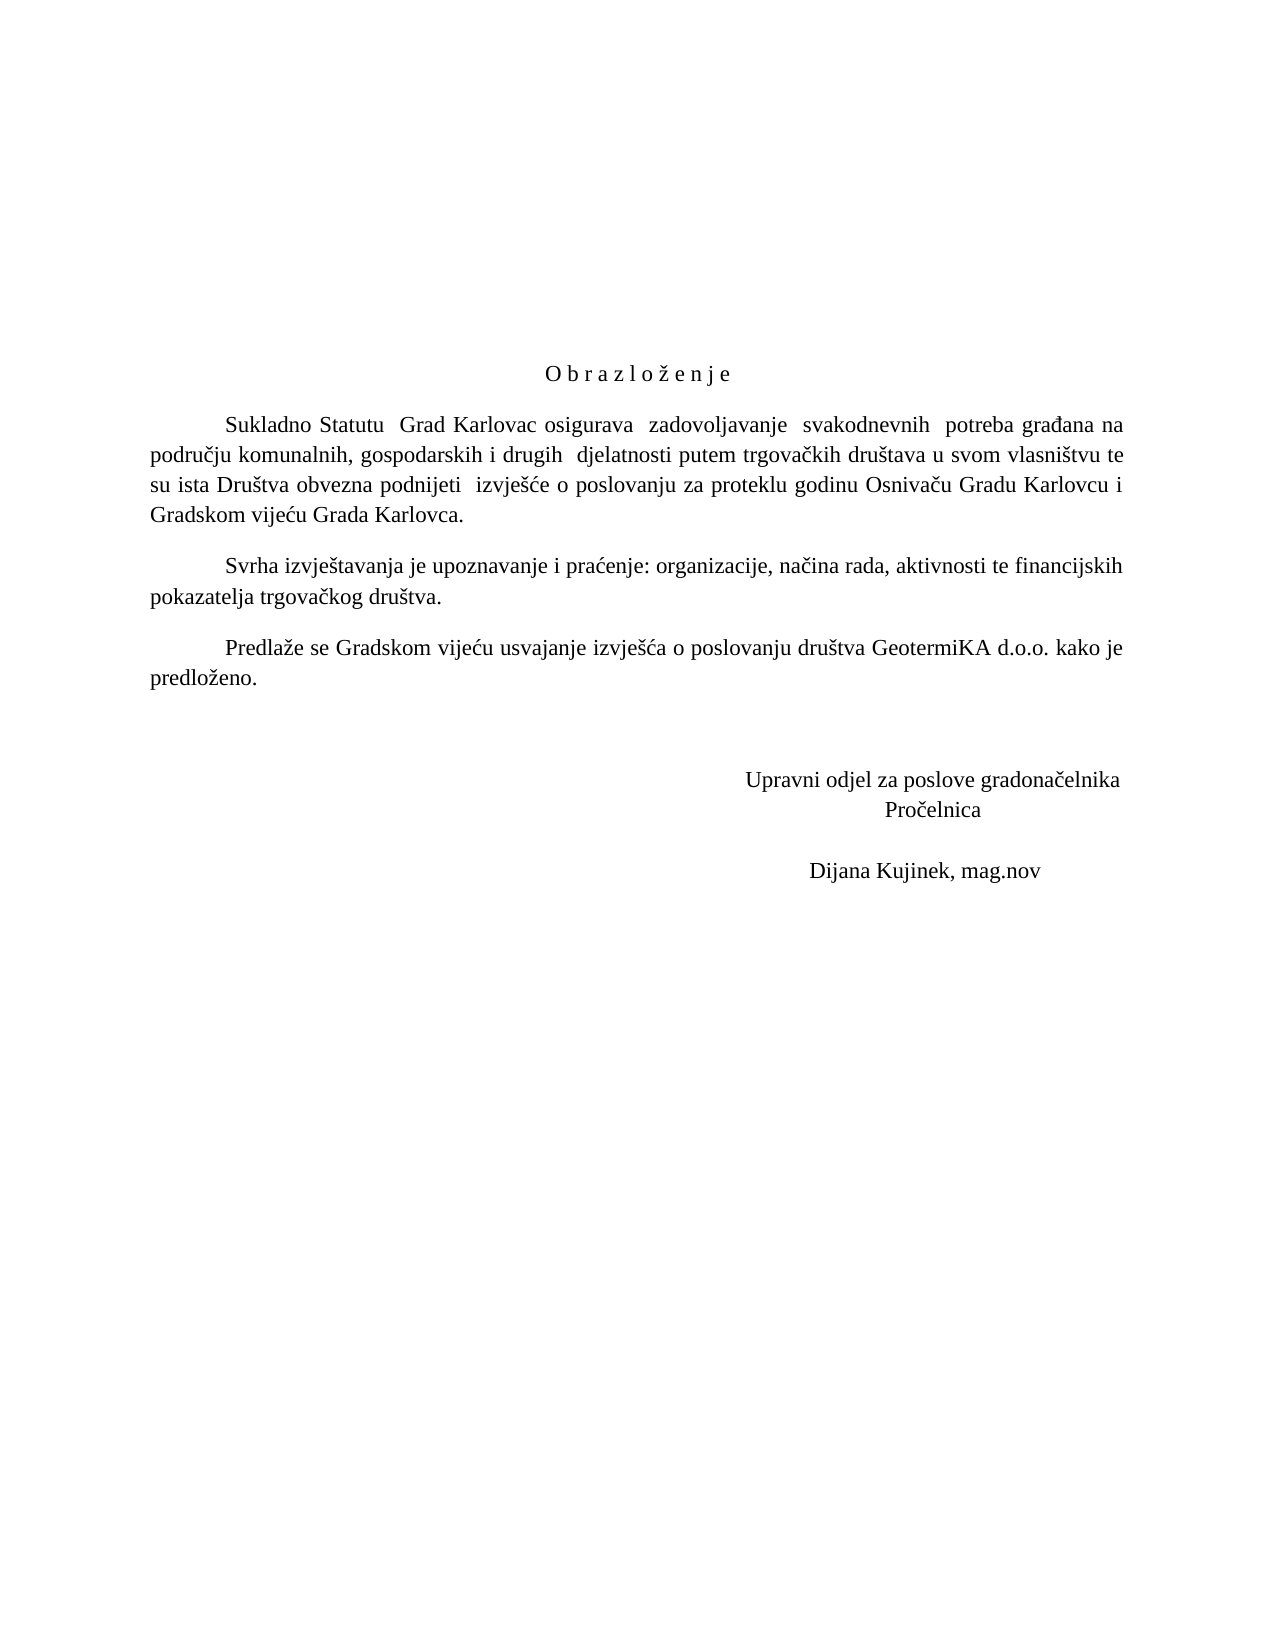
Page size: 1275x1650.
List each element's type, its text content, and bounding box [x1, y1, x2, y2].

text Pročelnica [741, 796, 1125, 823]
text O b r a z l o ž e n j e [150, 360, 1125, 386]
text Upravni odjel za poslove gradonačelnika [741, 766, 1125, 792]
text Dijana Kujinek, mag.nov [592, 857, 1125, 883]
text Svrha izvještavanja je upoznavanje i praćenje: organizacije, načina rada, aktivnosti te financijskih pokazatelja trgovačkog društva. [150, 553, 1125, 609]
text Sukladno Statutu Grad Karlovac osigurava zadovoljavanje svakodnevnih potreba građana na području komunalnih, gospodarskih i drugih djelatnosti putem trgovačkih društava u svom vlasništvu te su ista Društva obvezna podnijeti izvješće o poslovanju za proteklu godinu Osnivaču Gradu Karlovcu i Gradskom vijeću Grada Karlovca. [150, 411, 1125, 528]
text Predlaže se Gradskom vijeću usvajanje izvješća o poslovanju društva GeotermiKA d.o.o. kako je predloženo. [150, 634, 1125, 690]
